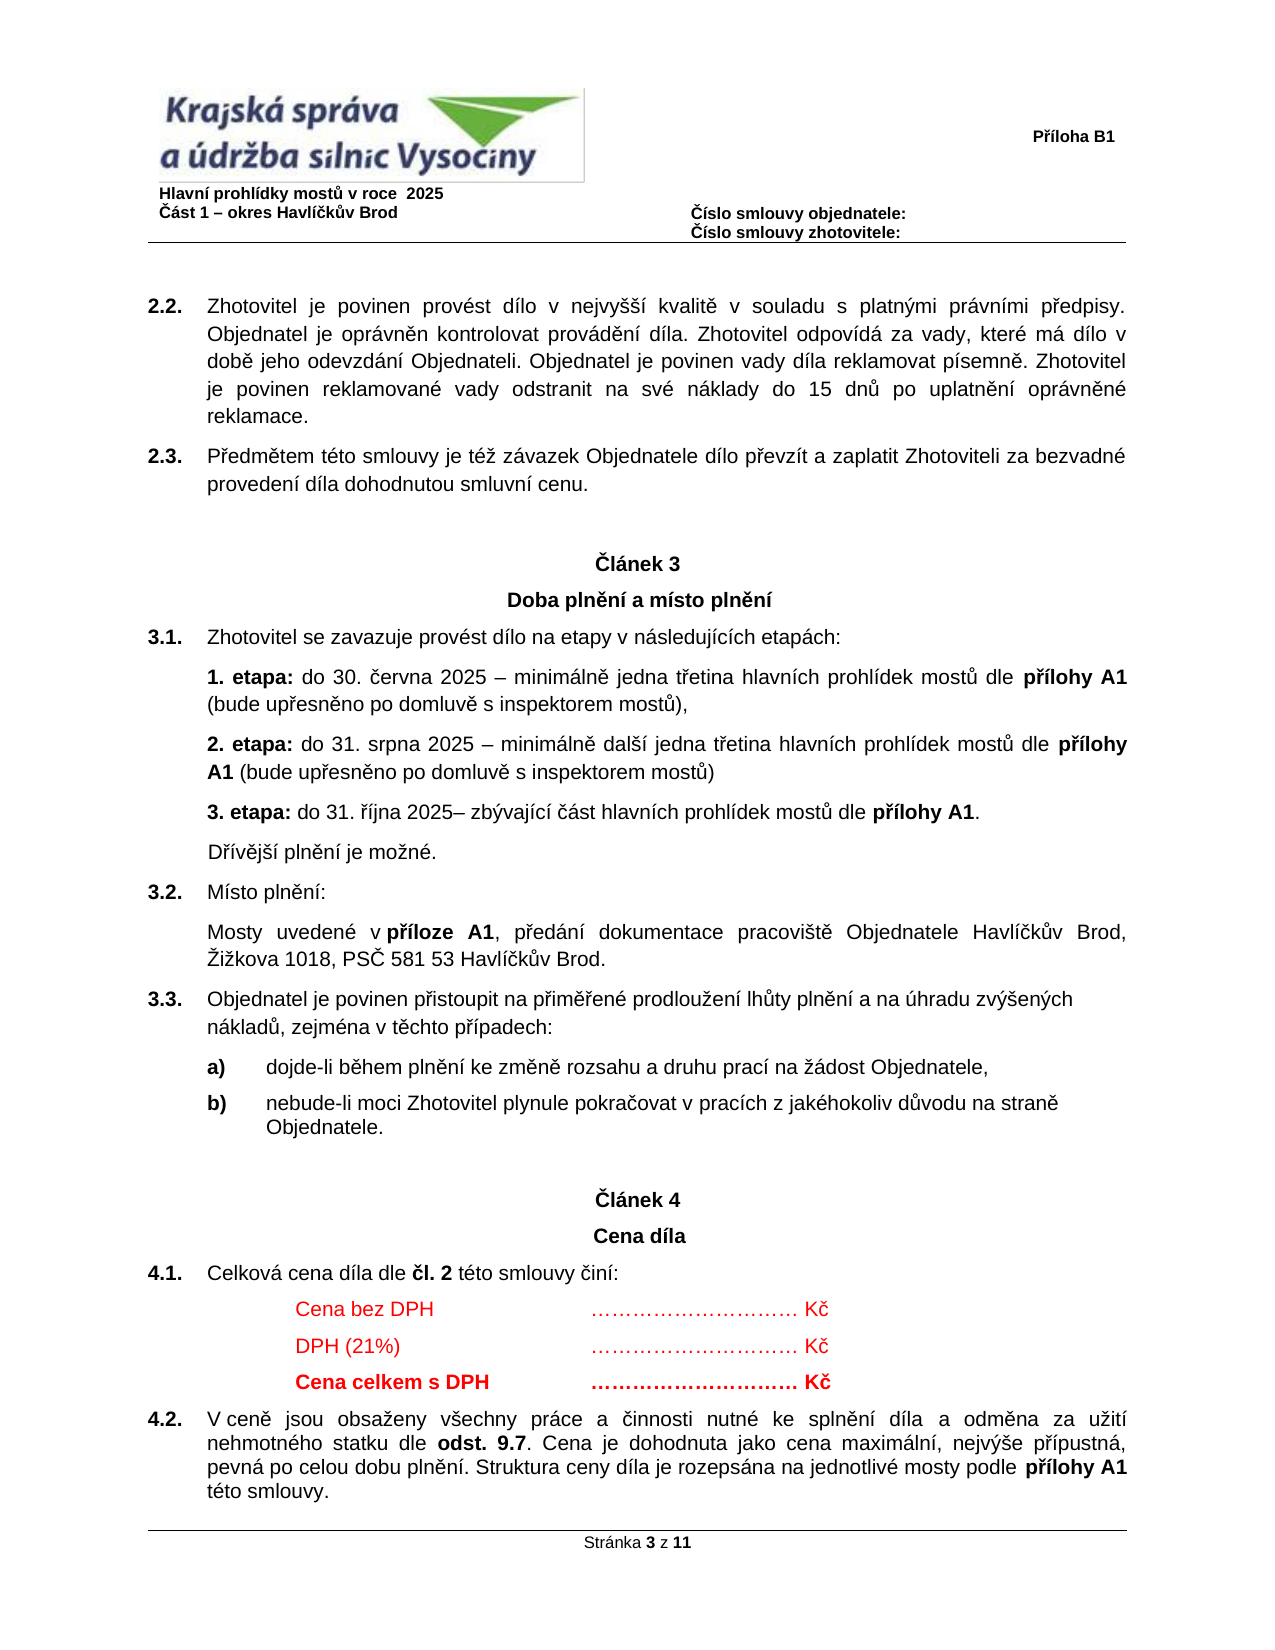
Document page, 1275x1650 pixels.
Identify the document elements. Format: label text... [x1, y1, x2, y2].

text Cena celkem s DPH ………………………… Kč [251, 1370, 1127, 1394]
list Objednatel je povinen přistoupit na přiměřené prodloužení lhůty plnění a na úhradu zvýšených nákladů, zejména v těchto případech: [148, 987, 1127, 1038]
list Zhotovitel se zavazuje provést dílo na etapy v následujících etapách: [148, 624, 1127, 648]
list Zhotovitel je povinen provést dílo v nejvyšší kvalitě v souladu s platnými právními předpisy. Objednatel je oprávněn kontrolovat provádění díla. Zhotovitel odpovídá za vady, které má dílo v době jeho odevzdání Objednateli. Objednatel je povinen vady díla reklamovat písemně. Zhotovitel je povinen reklamované vady odstranit na své náklady do 15 dnů po uplatnění oprávněné reklamace. [148, 294, 1127, 428]
text 1. etapa: do 30. června 2025 – minimálně jedna třetina hlavních prohlídek mostů dle přílohy A1 (bude upřesněno po domluvě s inspektorem mostů), [207, 664, 1127, 716]
text DPH (21%) ………………………… Kč [251, 1334, 1127, 1358]
list Dřívější plnění je možné. [148, 839, 1127, 863]
list V ceně jsou obsaženy všechny práce a činnosti nutné ke splnění díla a odměna za užití nehmotného statku dle odst. 9.7. Cena je dohodnuta jako cena maximální, nejvýše přípustná, pevná po celou dobu plnění. Struktura ceny díla je rozepsána na jednotlivé mosty podle přílohy A1 této smlouvy. [148, 1407, 1127, 1502]
list Celková cena díla dle čl. 2 této smlouvy činí: [148, 1261, 1127, 1285]
list Doba plnění a místo plnění [148, 588, 1131, 612]
picture [158, 88, 586, 184]
list dojde-li během plnění ke změně rozsahu a druhu prací na žádost Objednatele, [207, 1054, 1127, 1078]
list Předmětem této smlouvy je též závazek Objednatele dílo převzít a zaplatit Zhotoviteli za bezvadné provedení díla dohodnutou smluvní cenu. [148, 444, 1127, 496]
text Mosty uvedené v příloze A1, předání dokumentace pracoviště Objednatele Havlíčkův Brod, Žižkova 1018, PSČ 581 53 Havlíčkův Brod. [207, 919, 1127, 971]
text Cena bez DPH ………………………… Kč [251, 1297, 1127, 1321]
list Místo plnění: [148, 879, 1127, 903]
list Článek 3 [148, 552, 1127, 576]
list Článek 4 [148, 1188, 1127, 1212]
list Cena díla [148, 1224, 1131, 1248]
list nebude-li moci Zhotovitel plynule pokračovat v pracích z jakéhokoliv důvodu na straně Objednatele. [207, 1091, 1127, 1139]
text 3. etapa: do 31. října 2025– zbývající část hlavních prohlídek mostů dle přílohy A1. [207, 799, 1127, 823]
text 2. etapa: do 31. srpna 2025 – minimálně další jedna třetina hlavních prohlídek mostů dle přílohy A1 (bude upřesněno po domluvě s inspektorem mostů) [207, 732, 1127, 783]
